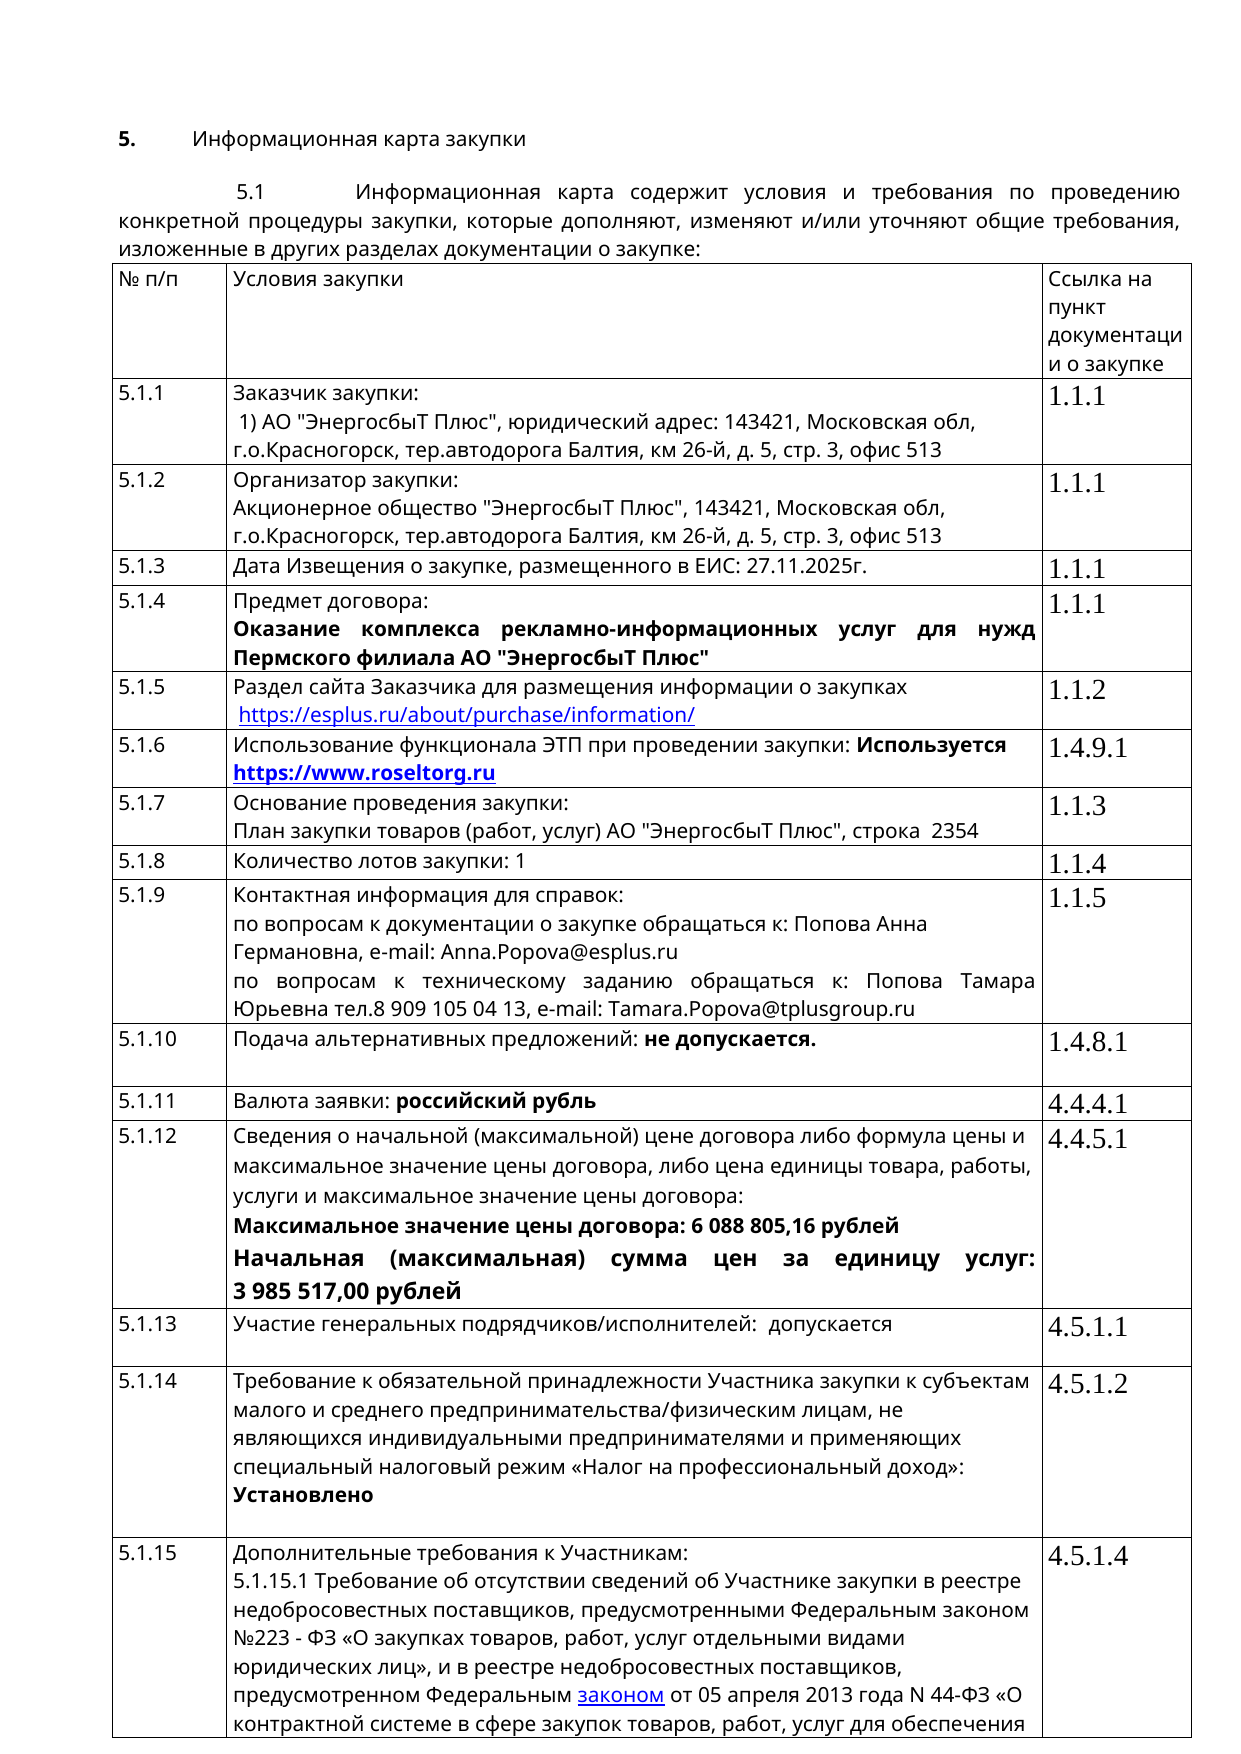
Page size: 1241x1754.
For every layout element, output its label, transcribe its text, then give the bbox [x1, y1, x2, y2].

table_cell Заказчик закупки: 1) АО "ЭнергосбыТ Плюс", юридический адрес: 143421, Московская обл, г.о.Красногорск, тер.автодорога Балтия, км 26-й, д. 5, стр. 3, офис 513 [227, 379, 1042, 464]
table_cell [113, 1367, 226, 1537]
table_cell 4.4.5.1 [1043, 1121, 1191, 1308]
table_cell [113, 1087, 226, 1120]
table_cell Организатор закупки: Акционерное общество "ЭнергосбыТ Плюс", 143421, Московская обл, г.о.Красногорск, тер.автодорога Балтия, км 26-й, д. 5, стр. 3, офис 513 [227, 465, 1042, 550]
table_cell [113, 379, 226, 464]
table_cell [113, 586, 226, 671]
table_cell [113, 1121, 226, 1308]
table_cell 4.5.1.1 [1043, 1309, 1191, 1366]
table_cell Сведения о начальной (максимальной) цене договора либо формула цены и максимальное значение цены договора, либо цена единицы товара, работы, услуги и максимальное значение цены договора: Максимальное значение цены договора: 6 088 805,16 рублей Начальная (максимальная) сумма цен за единицу услуг: 3 985 517,00 рублей [227, 1121, 1042, 1308]
table_cell Использование функционала ЭТП при проведении закупки: Используется https://www.roseltorg.ru [227, 730, 1042, 787]
table_cell [113, 880, 226, 1023]
table_cell 1.1.5 [1043, 880, 1191, 1023]
table_cell 1.1.1 [1043, 586, 1191, 671]
table_cell [113, 1309, 226, 1366]
text 5.1 Информационная карта содержит условия и требования по проведению конкретной процедуры закупки, которые дополняют, изменяют и/или уточняют общие требования, изложенные в других разделах документации о закупке: [118, 177, 1181, 263]
table_cell 1.1.1 [1043, 379, 1191, 464]
table_cell 1.1.3 [1043, 788, 1191, 845]
table_cell [113, 672, 226, 729]
subtitle Информационная карта закупки [118, 124, 1181, 152]
table_header № п/п [113, 264, 226, 377]
table_header Условия закупки [227, 264, 1042, 377]
table_cell [113, 730, 226, 787]
table_cell Дата Извещения о закупке, размещенного в ЕИС: 27.11.2025г. [227, 551, 1042, 585]
table_cell Требование к обязательной принадлежности Участника закупки к субъектам малого и среднего предпринимательства/физическим лицам, не являющихся индивидуальными предпринимателями и применяющих специальный налоговый режим «Налог на профессиональный доход»: Установлено [227, 1367, 1042, 1537]
table_cell [113, 846, 226, 879]
table_cell 1.4.9.1 [1043, 730, 1191, 787]
table_cell [113, 1024, 226, 1086]
table_cell 4.5.1.2 [1043, 1367, 1191, 1537]
table_cell 1.1.1 [1043, 465, 1191, 550]
table_cell Участие генеральных подрядчиков/исполнителей: допускается [227, 1309, 1042, 1366]
table_cell 1.1.1 [1043, 551, 1191, 585]
table_cell Контактная информация для справок: по вопросам к документации о закупке обращаться к: Попова Анна Германовна, e-mail: Anna.Popova@esplus.ru по вопросам к техническому заданию обращаться к: Попова Тамара Юрьевна тел.8 909 105 04 13, e-mail: Tamara.Popova@tplusgroup.ru [227, 880, 1042, 1023]
table_cell Основание проведения закупки: План закупки товаров (работ, услуг) АО "ЭнергосбыТ Плюс", строка 2354 [227, 788, 1042, 845]
table_header Ссылка на пункт документации о закупке [1043, 264, 1191, 377]
table_cell 1.1.4 [1043, 846, 1191, 879]
table_cell Валюта заявки: российский рубль [227, 1087, 1042, 1120]
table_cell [227, 1538, 1042, 1737]
table_cell Предмет договора: Оказание комплекса рекламно-информационных услуг для нужд Пермского филиала АО "ЭнергосбыТ Плюс" [227, 586, 1042, 671]
table_cell Количество лотов закупки: 1 [227, 846, 1042, 879]
table_cell 1.4.8.1 [1043, 1024, 1191, 1086]
table_cell 1.1.2 [1043, 672, 1191, 729]
table_cell 4.4.4.1 [1043, 1087, 1191, 1120]
table_cell [113, 465, 226, 550]
table_cell [113, 551, 226, 585]
table_cell [113, 1538, 226, 1737]
table_cell Подача альтернативных предложений: не допускается. [227, 1024, 1042, 1086]
table_cell [113, 788, 226, 845]
table_cell Раздел сайта Заказчика для размещения информации о закупках https://esplus.ru/about/purchase/information/ [227, 672, 1042, 729]
table_cell 4.5.1.4 [1043, 1538, 1191, 1737]
